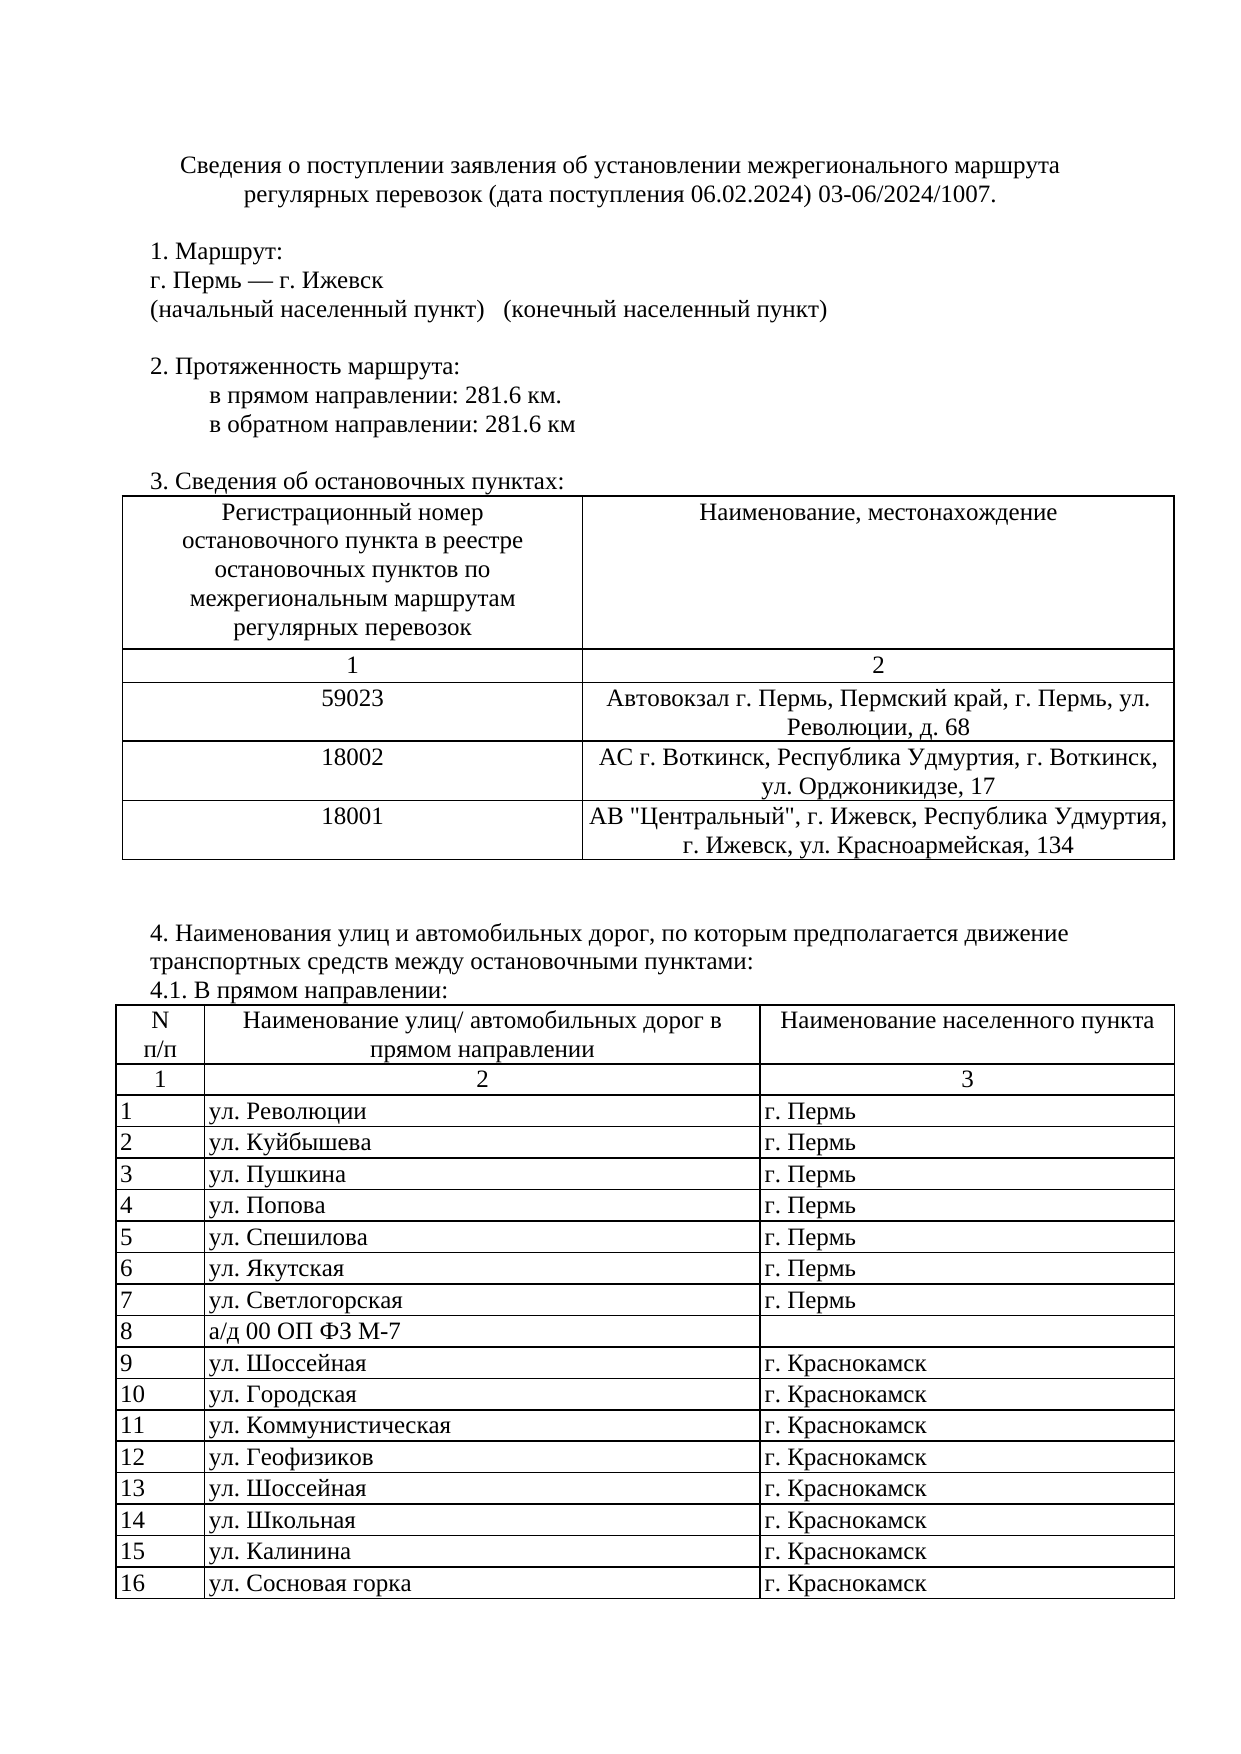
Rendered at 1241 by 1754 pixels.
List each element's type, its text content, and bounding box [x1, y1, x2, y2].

table_header N п/п [117, 1006, 204, 1063]
text 4.1. В прямом направлении: [150, 975, 1090, 1004]
table_cell ул. Городская [205, 1379, 759, 1409]
table_cell г. Пермь [761, 1096, 1174, 1126]
table_cell г. Пермь [761, 1222, 1174, 1252]
table_cell ул. Сосновая горка [205, 1568, 759, 1598]
table_cell ул. Революции [205, 1096, 759, 1126]
table_cell ул. Геофизиков [205, 1442, 759, 1472]
table_cell 3 [117, 1159, 204, 1189]
table_cell ул. Шоссейная [205, 1473, 759, 1503]
text в обратном направлении: 281.6 км [150, 409, 1090, 437]
table_cell 3 [761, 1065, 1174, 1094]
table_cell ул. Школьная [205, 1505, 759, 1535]
table_cell г. Краснокамск [761, 1473, 1174, 1503]
table_cell 8 [117, 1316, 204, 1346]
text (начальный населенный пункт) (конечный населенный пункт) [150, 294, 1090, 322]
table_cell 6 [117, 1253, 204, 1283]
table_cell г. Пермь [761, 1253, 1174, 1283]
table_cell 2 [583, 650, 1173, 681]
text 4. Наименования улиц и автомобильных дорог, по которым предполагается движение транспортных средств между остановочными пунктами: [150, 918, 1090, 975]
table_cell 2 [117, 1127, 204, 1157]
table_cell ул. Куйбышева [205, 1127, 759, 1157]
table_header Наименование улиц/ автомобильных дорог в прямом направлении [205, 1006, 759, 1063]
table_cell г. Краснокамск [761, 1536, 1174, 1566]
table_cell 15 [117, 1536, 204, 1566]
table_cell г. Пермь [761, 1285, 1174, 1314]
table_cell 59023 [123, 683, 582, 740]
table_cell г. Краснокамск [761, 1348, 1174, 1377]
table_cell 1 [117, 1096, 204, 1126]
table_cell г. Пермь [761, 1127, 1174, 1157]
table_cell 16 [117, 1568, 204, 1598]
table_cell ул. Пушкина [205, 1159, 759, 1189]
text г. Пермь — г. Ижевск [150, 265, 1090, 294]
table_cell АВ "Центральный", г. Ижевск, Республика Удмуртия, г. Ижевск, ул. Красноармейская, 134 [583, 801, 1173, 858]
table_cell 10 [117, 1379, 204, 1409]
table_header Наименование населенного пункта [761, 1006, 1174, 1063]
table_cell 7 [117, 1285, 204, 1314]
table_cell г. Пермь [761, 1159, 1174, 1189]
table_cell 14 [117, 1505, 204, 1535]
table_cell 18001 [123, 801, 582, 858]
table_header Регистрационный номер остановочного пункта в реестре остановочных пунктов по межрегиональным маршрутам регулярных перевозок [123, 497, 582, 648]
table_cell 12 [117, 1442, 204, 1472]
table_cell г. Краснокамск [761, 1568, 1174, 1598]
table_cell г. Краснокамск [761, 1505, 1174, 1535]
table_cell ул. Калинина [205, 1536, 759, 1566]
table_cell ул. Попова [205, 1190, 759, 1220]
table_cell а/д 00 ОП ФЗ М-7 [205, 1316, 759, 1346]
table_cell 2 [205, 1065, 759, 1094]
table_cell ул. Шоссейная [205, 1348, 759, 1377]
text 3. Сведения об остановочных пунктах: [150, 466, 1090, 495]
table_cell 18002 [123, 742, 582, 799]
text Сведения о поступлении заявления об установлении межрегионального маршрута регулярных перевозок (дата поступления 06.02.2024) 03-06/2024/1007. [150, 150, 1090, 207]
table_cell 13 [117, 1473, 204, 1503]
table_cell 4 [117, 1190, 204, 1220]
table_cell Автовокзал г. Пермь, Пермский край, г. Пермь, ул. Революции, д. 68 [583, 683, 1173, 740]
table_cell 9 [117, 1348, 204, 1377]
table_cell 1 [117, 1065, 204, 1094]
table_cell [761, 1316, 1174, 1346]
table_cell ул. Коммунистическая [205, 1411, 759, 1440]
table_cell 1 [123, 650, 582, 681]
table_cell г. Краснокамск [761, 1411, 1174, 1440]
text в прямом направлении: 281.6 км. [150, 380, 1090, 409]
table_cell ул. Спешилова [205, 1222, 759, 1252]
table_cell г. Краснокамск [761, 1442, 1174, 1472]
table_cell 11 [117, 1411, 204, 1440]
table_cell АС г. Воткинск, Республика Удмуртия, г. Воткинск, ул. Орджоникидзе, 17 [583, 742, 1173, 799]
table_cell г. Пермь [761, 1190, 1174, 1220]
table_header Наименование, местонахождение [583, 497, 1173, 648]
table_cell ул. Якутская [205, 1253, 759, 1283]
table_cell 5 [117, 1222, 204, 1252]
text 2. Протяженность маршрута: [150, 351, 1090, 380]
table_cell ул. Светлогорская [205, 1285, 759, 1314]
table_cell г. Краснокамск [761, 1379, 1174, 1409]
text 1. Маршрут: [150, 236, 1090, 265]
